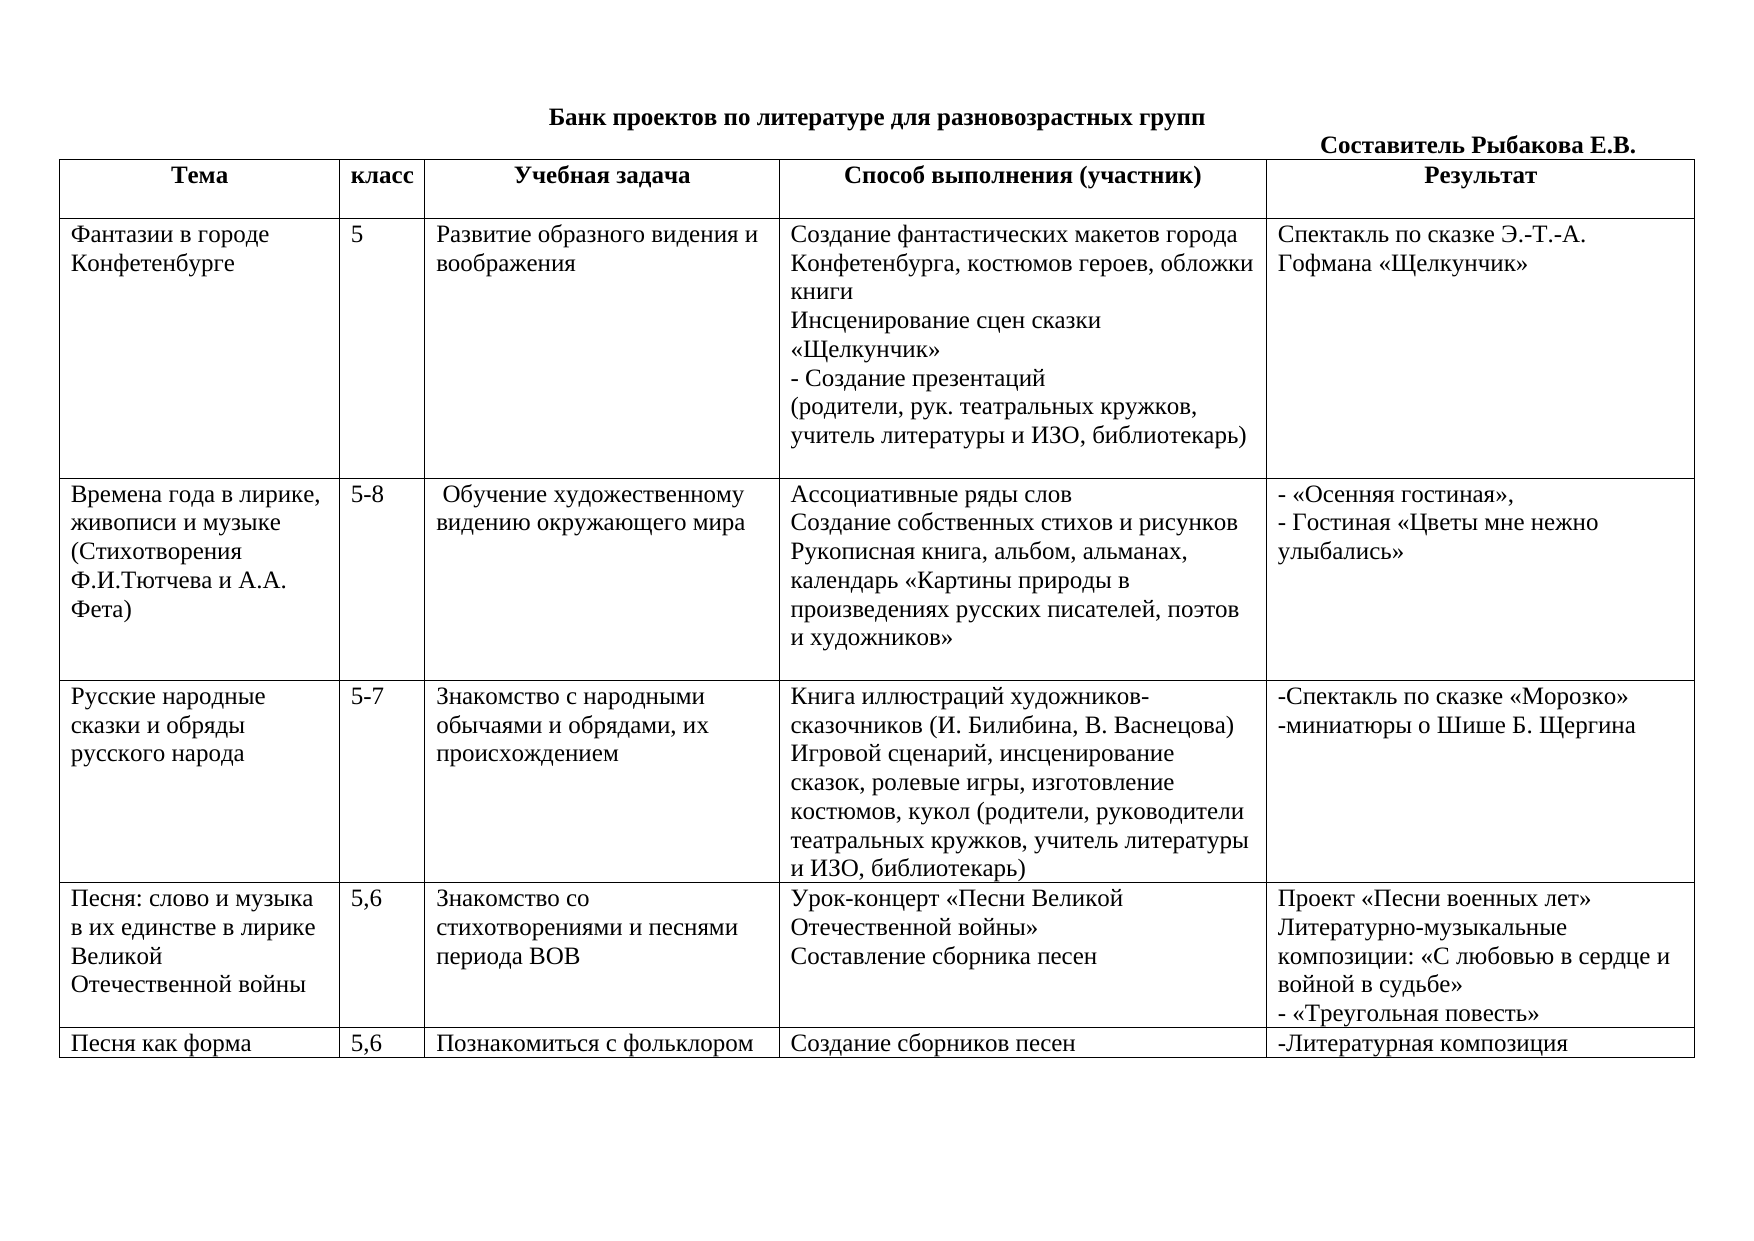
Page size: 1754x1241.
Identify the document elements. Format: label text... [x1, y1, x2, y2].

table_cell Фантазии в городе Конфетенбурге [60, 219, 339, 478]
text Составитель Рыбакова Е.В. [118, 131, 1636, 159]
table_header Учебная задача [425, 160, 779, 218]
table_cell Развитие образного видения и воображения [425, 219, 779, 478]
table_cell 5,6 [340, 1028, 424, 1057]
table_cell Песня: слово и музыка в их единстве в лирике Великой Отечественной войны [60, 883, 339, 1027]
table_cell Обучение художественному видению окружающего мира [425, 479, 779, 680]
table_cell 5 [340, 219, 424, 478]
text Банк проектов по литературе для разновозрастных групп [118, 102, 1636, 131]
table_cell Книга иллюстраций художников-сказочников (И. Билибина, В. Васнецова) Игровой сценарий, инсценирование сказок, ролевые игры, изготовление костюмов, кукол (родители, руководители театральных кружков, учитель литературы и ИЗО, библиотекарь) [780, 681, 1266, 882]
table_header Результат [1267, 160, 1694, 218]
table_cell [1267, 1028, 1694, 1057]
table_cell Знакомство со стихотворениями и песнями периода ВОВ [425, 883, 779, 1027]
table_cell 5-8 [340, 479, 424, 680]
table_header Тема [60, 160, 339, 218]
table_cell Знакомство с народными обычаями и обрядами, их происхождением [425, 681, 779, 882]
table_cell 5-7 [340, 681, 424, 882]
table_cell Урок-концерт «Песни Великой Отечественной войны» Составление сборника песен [780, 883, 1266, 1027]
table_cell 5,6 [340, 883, 424, 1027]
table_header класс [340, 160, 424, 218]
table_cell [60, 1028, 339, 1057]
table_cell Ассоциативные ряды слов Создание собственных стихов и рисунков Рукописная книга, альбом, альманах, календарь «Картины природы в произведениях русских писателей, поэтов и художников» [780, 479, 1266, 680]
table_cell - «Осенняя гостиная», - Гостиная «Цветы мне нежно улыбались» [1267, 479, 1694, 680]
table_cell Создание фантастических макетов города Конфетенбурга, костюмов героев, обложки книги Инсценирование сцен сказки «Щелкунчик» - Создание презентаций (родители, рук. театральных кружков, учитель литературы и ИЗО, библиотекарь) [780, 219, 1266, 478]
table_cell Русские народные сказки и обряды русского народа [60, 681, 339, 882]
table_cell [425, 1028, 779, 1057]
table_cell Проект «Песни военных лет» Литературно-музыкальные композиции: «С любовью в сердце и войной в судьбе» - «Треугольная повесть» [1267, 883, 1694, 1027]
table_cell Времена года в лирике, живописи и музыке (Стихотворения Ф.И.Тютчева и А.А. Фета) [60, 479, 339, 680]
table_cell Спектакль по сказке Э.-Т.-А. Гофмана «Щелкунчик» [1267, 219, 1694, 478]
table_header Способ выполнения (участник) [780, 160, 1266, 218]
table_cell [780, 1028, 1266, 1057]
table_cell -Спектакль по сказке «Морозко» -миниатюры о Шише Б. Щергина [1267, 681, 1694, 882]
